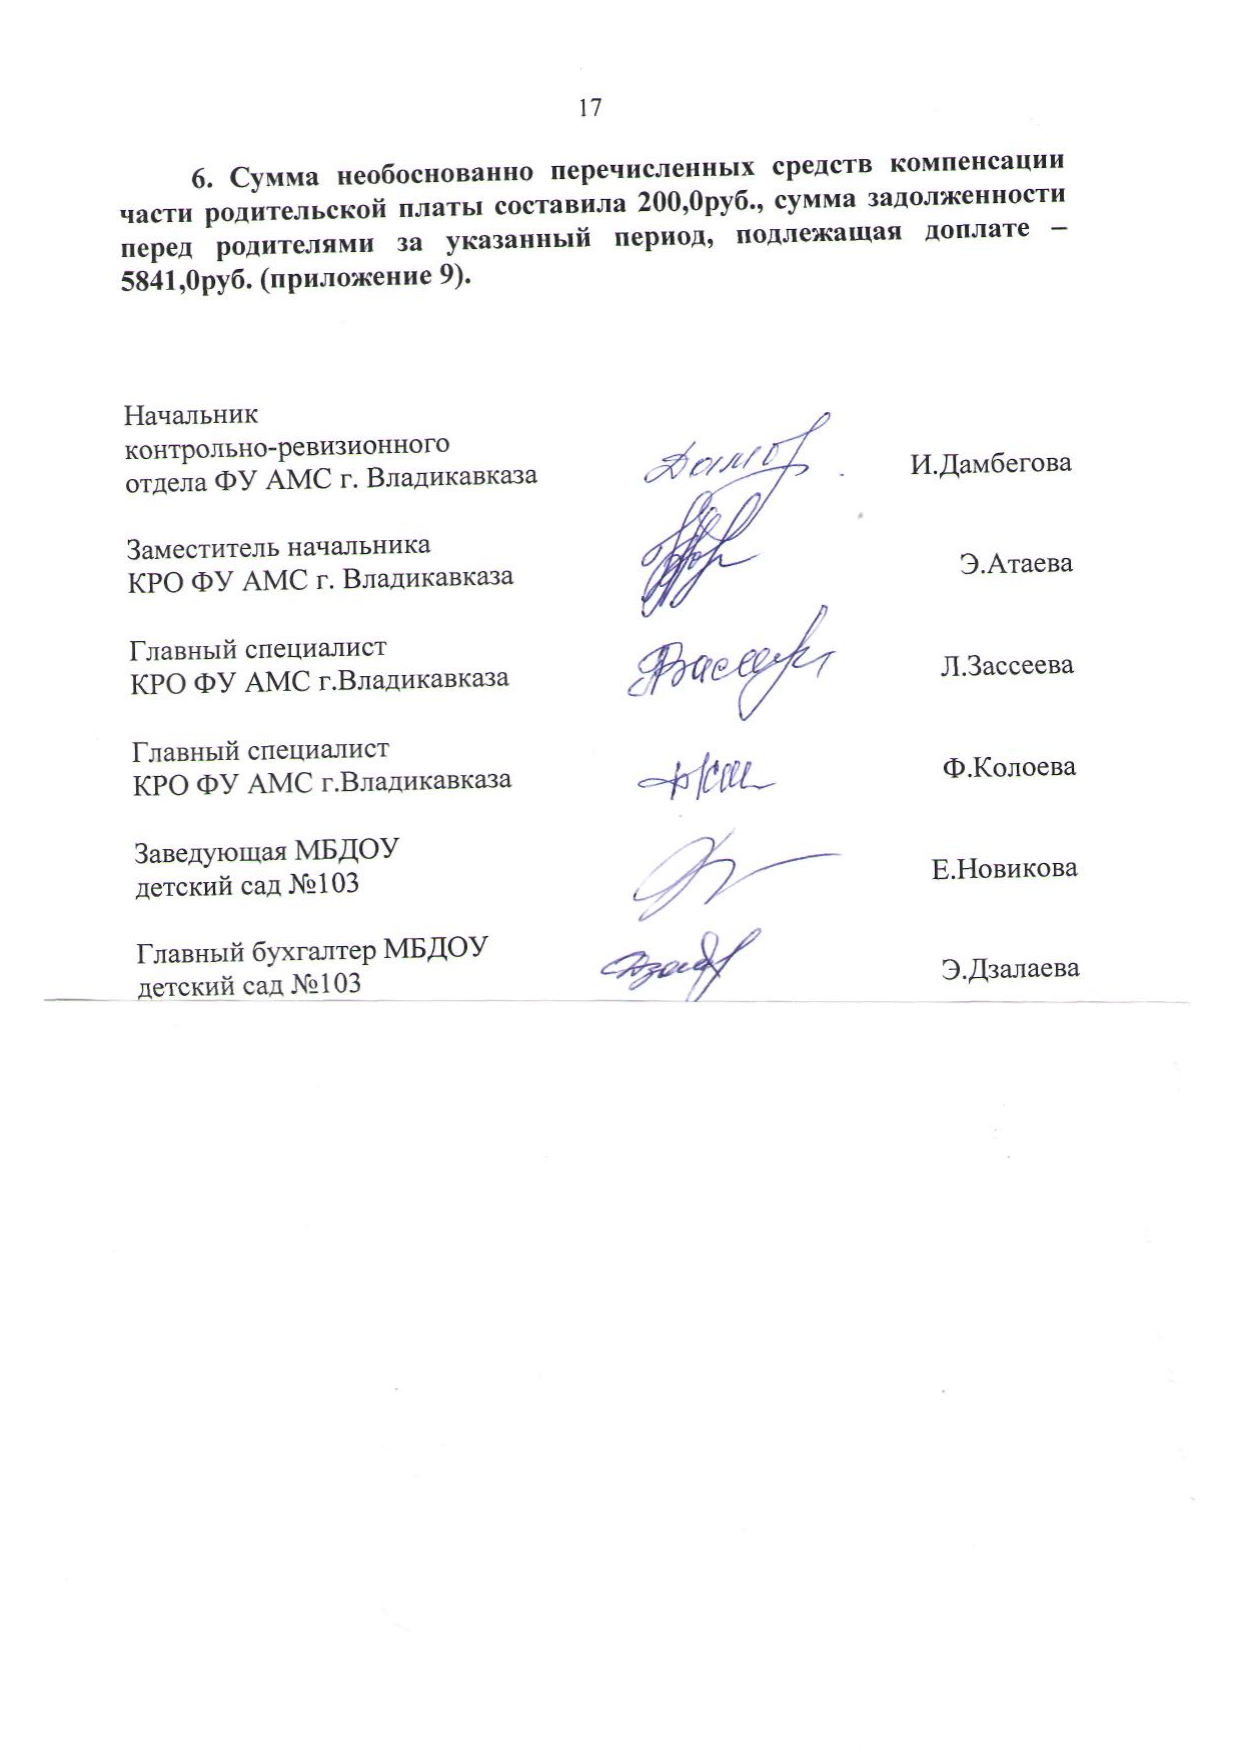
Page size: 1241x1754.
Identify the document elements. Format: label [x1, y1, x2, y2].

picture [44, 66, 1203, 1754]
